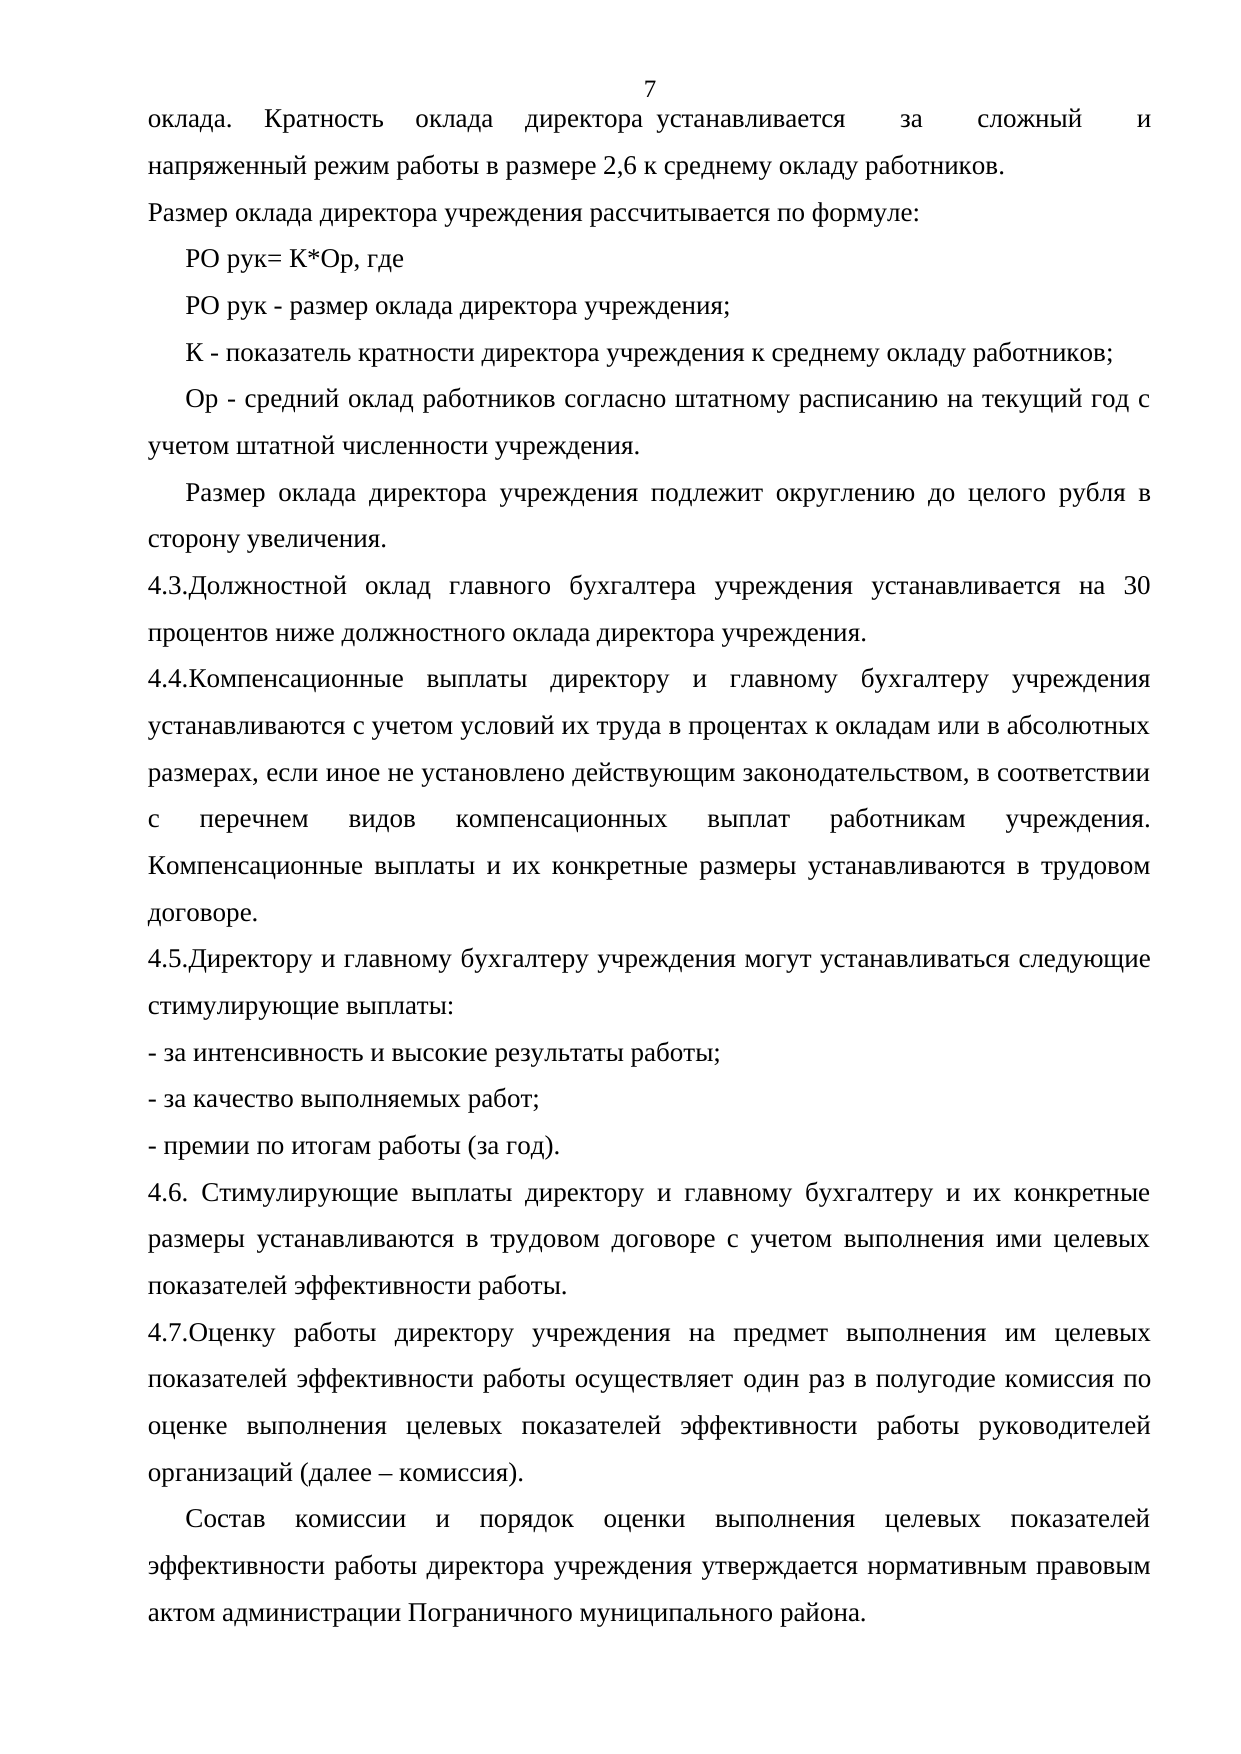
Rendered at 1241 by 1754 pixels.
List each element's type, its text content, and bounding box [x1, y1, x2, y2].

text Размер оклада директора учреждения рассчитывается по формуле: [148, 196, 1152, 227]
list Ор - средний оклад работников согласно штатному расписанию на текущий год с учетом штатной численности учреждения. [148, 383, 1152, 460]
list К - показатель кратности директора учреждения к среднему окладу работников; [148, 336, 1152, 367]
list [148, 103, 1152, 180]
list Размер оклада директора учреждения подлежит округлению до целого рубля в сторону увеличения. [148, 476, 1152, 554]
list 4.7.Оценку работы директору учреждения на предмет выполнения им целевых показателей эффективности работы осуществляет один раз в полугодие комиссия по оценке выполнения целевых показателей эффективности работы руководителей организаций (далее – комиссия). [148, 1316, 1152, 1487]
list 4.5.Директору и главному бухгалтеру учреждения могут устанавливаться следующие стимулирующие выплаты: [148, 943, 1152, 1020]
list 4.6. Стимулирующие выплаты директору и главному бухгалтеру и их конкретные размеры устанавливаются в трудовом договоре с учетом выполнения ими целевых показателей эффективности работы. [148, 1176, 1152, 1300]
list 4.4.Компенсационные выплаты директору и главному бухгалтеру учреждения устанавливаются с учетом условий их труда в процентах к окладам или в абсолютных размерах, если иное не установлено действующим законодательством, в соответствии с перечнем видов компенсационных выплат работникам учреждения. Компенсационные выплаты и их конкретные размеры устанавливаются в трудовом договоре. [148, 663, 1152, 927]
text - премии по итогам работы (за год). [148, 1129, 1152, 1160]
list РО рук - размер оклада директора учреждения; [148, 289, 1152, 320]
list РО рук= К*Ор, где [148, 243, 1152, 274]
list Состав комиссии и порядок оценки выполнения целевых показателей эффективности работы директора учреждения утверждается нормативным правовым актом администрации Пограничного муниципального района. [148, 1503, 1152, 1627]
text - за качество выполняемых работ; [148, 1083, 1152, 1114]
text - за интенсивность и высокие результаты работы; [148, 1036, 1152, 1067]
list 4.3.Должностной оклад главного бухгалтера учреждения устанавливается на 30 процентов ниже должностного оклада директора учреждения. [148, 569, 1152, 647]
